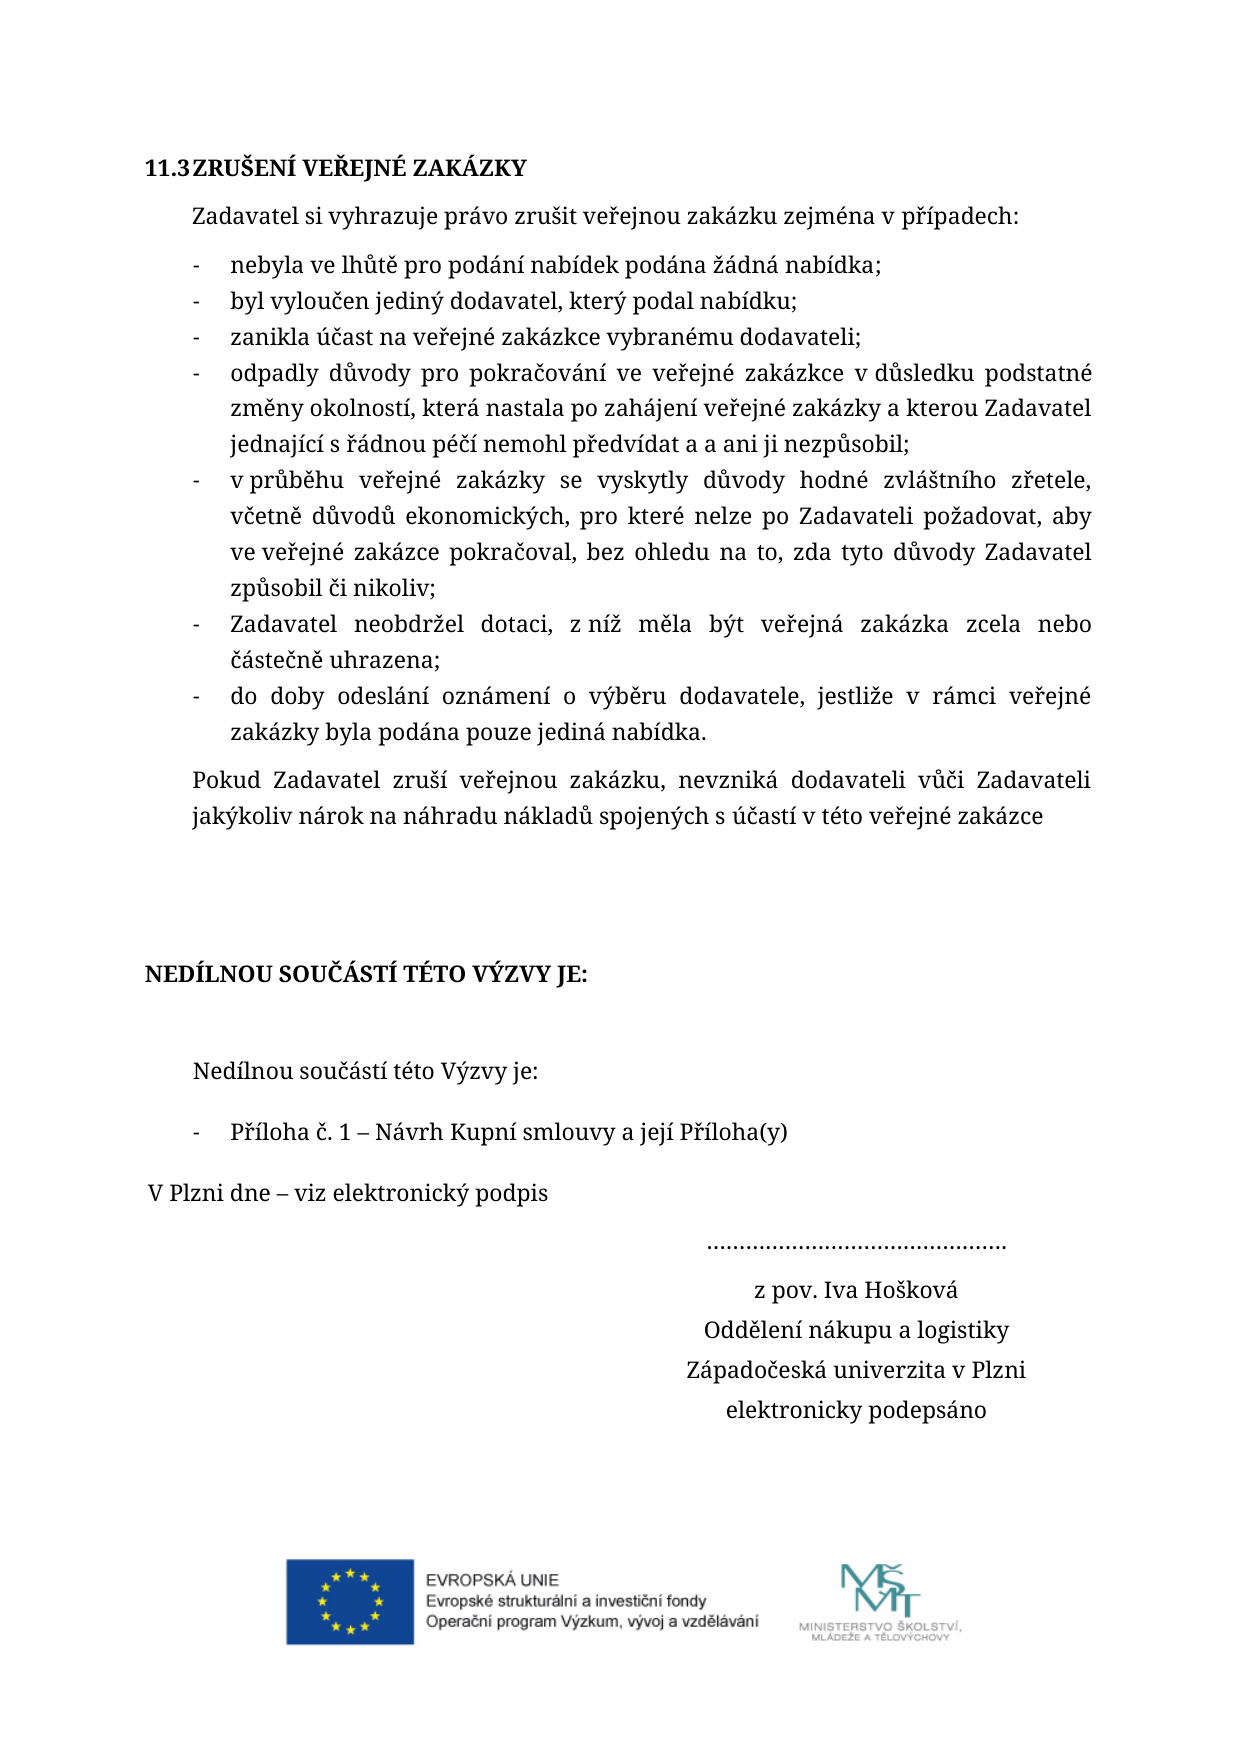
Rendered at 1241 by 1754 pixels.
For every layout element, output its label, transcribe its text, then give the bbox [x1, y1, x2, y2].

text Pokud Zadavatel zruší veřejnou zakázku, nevzniká dodavateli vůči Zadavateli jakýkoliv nárok na náhradu nákladů spojených s účastí v této veřejné zakázce [192, 764, 1093, 831]
text Oddělení nákupu a logistiky [148, 1314, 1093, 1345]
subtitle NEDÍLNOU SOUČÁSTÍ TÉTO VÝZVY JE: [133, 958, 1093, 989]
list odpadly důvody pro pokračování ve veřejné zakázkce v důsledku podstatné změny okolností, která nastala po zahájení veřejné zakázky a kterou Zadavatel jednající s řádnou péčí nemohl předvídat a a ani ji nezpůsobil; [193, 356, 1093, 459]
text Západočeská univerzita v Plzni [148, 1354, 1093, 1385]
text elektronicky podepsáno [148, 1394, 1093, 1425]
list Zadavatel neobdržel dotaci, z níž měla být veřejná zakázka zcela nebo částečně uhrazena; [193, 608, 1093, 675]
list v průběhu veřejné zakázky se vyskytly důvody hodné zvláštního zřetele, včetně důvodů ekonomických, pro které nelze po Zadavateli požadovat, aby ve veřejné zakázce pokračoval, bez ohledu na to, zda tyto důvody Zadavatel způsobil či nikoliv; [193, 464, 1093, 603]
list Příloha č. 1 – Návrh Kupní smlouvy a její Příloha(y) [193, 1116, 1093, 1147]
text Zadavatel si vyhrazuje právo zrušit veřejnou zakázku zejména v případech: [192, 200, 1093, 231]
text ………………………………………. [148, 1225, 1093, 1256]
list byl vyloučen jediný dodavatel, který podal nabídku; [193, 284, 1093, 316]
picture [242, 1518, 999, 1687]
subtitle 11.3 ZRUŠENÍ VEŘEJNÉ ZAKÁZKY [133, 152, 1093, 183]
text z pov. Iva Hošková [148, 1274, 1093, 1305]
text Nedílnou součástí této Výzvy je: [193, 1055, 1093, 1086]
text V Plzni dne – viz elektronický podpis [148, 1177, 1093, 1208]
list nebyla ve lhůtě pro podání nabídek podána žádná nabídka; [193, 249, 1093, 280]
list zanikla účast na veřejné zakázkce vybranému dodavateli; [193, 321, 1093, 352]
list do doby odeslání oznámení o výběru dodavatele, jestliže v rámci veřejné zakázky byla podána pouze jediná nabídka. [193, 680, 1093, 747]
